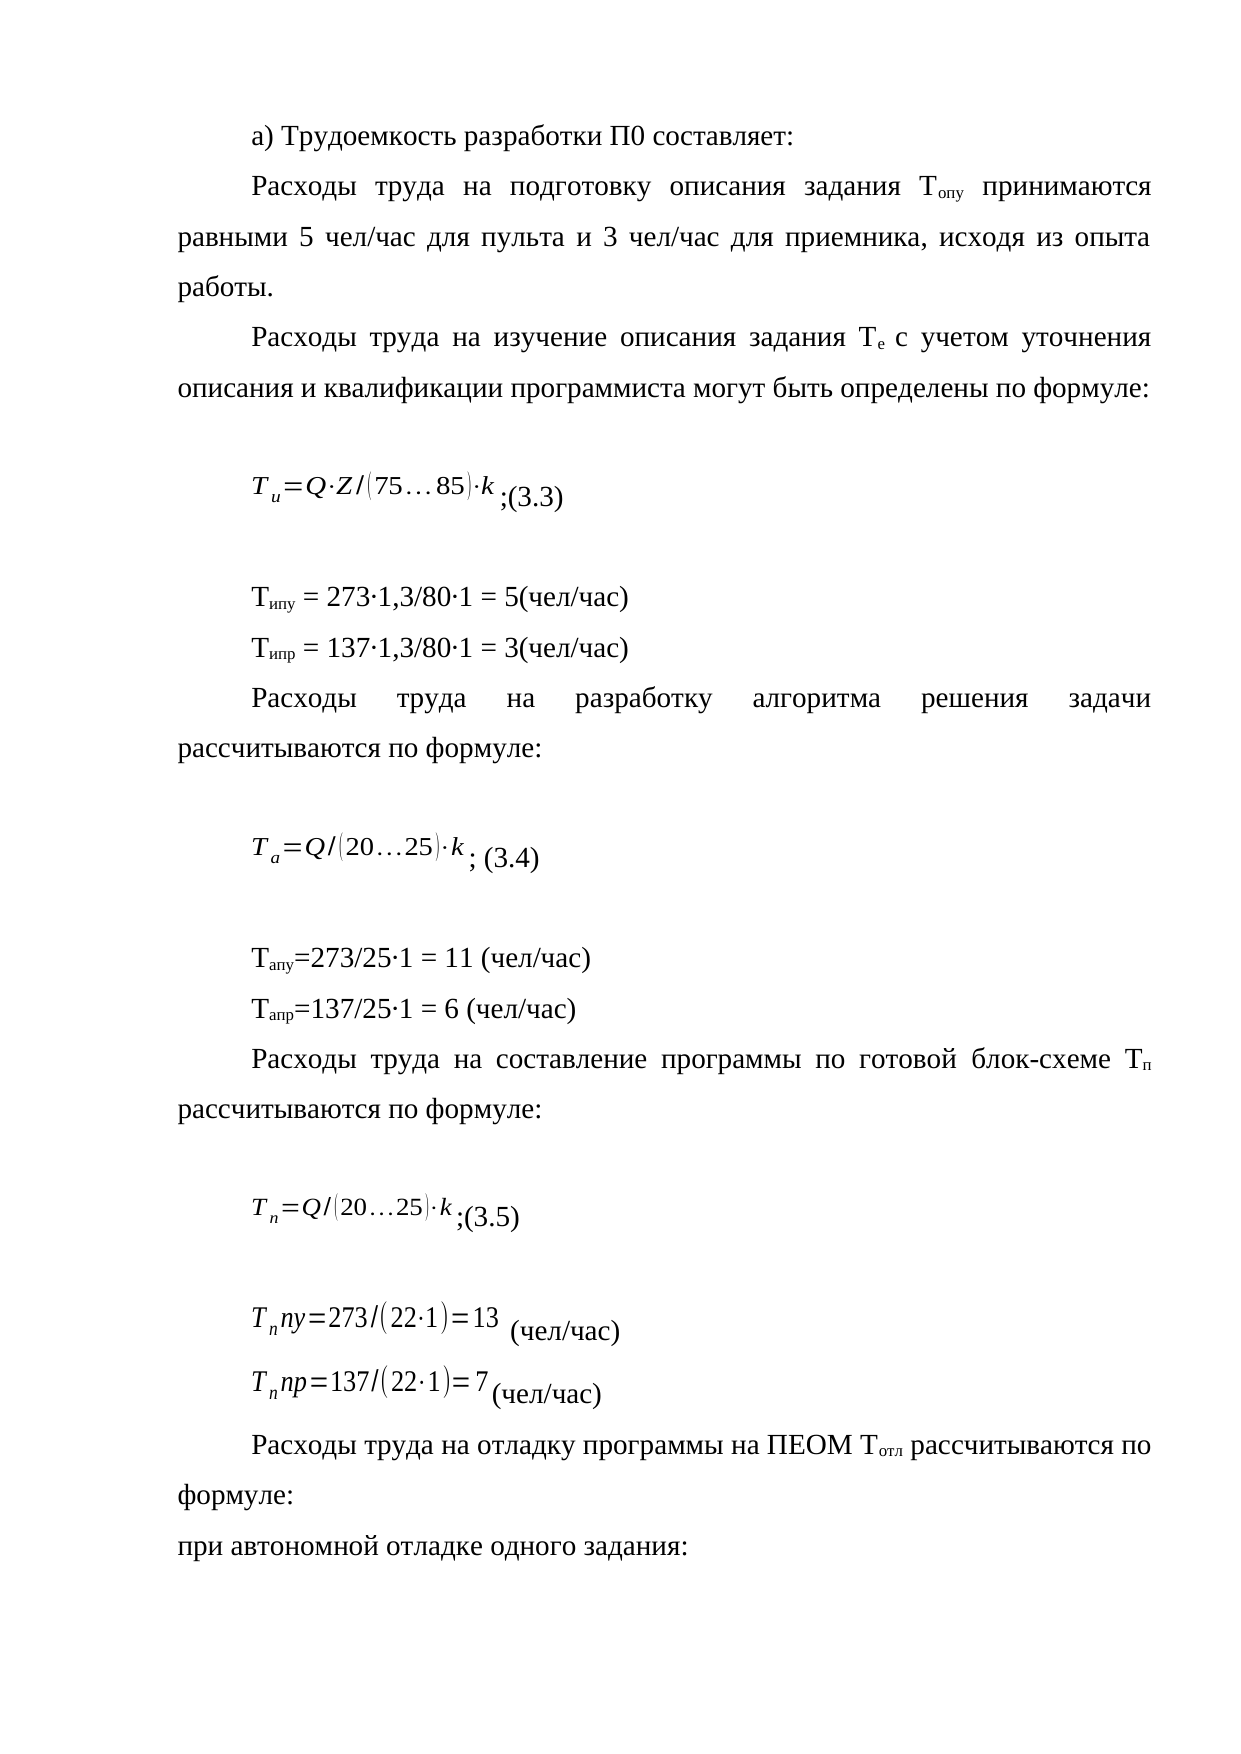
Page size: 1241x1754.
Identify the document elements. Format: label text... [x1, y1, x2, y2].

text Расходы труда на подготовку описания задания Топу принимаются равными 5 чел/час для пульта и 3 чел/час для приемника, исходя из опыта работы. [177, 168, 1152, 303]
text Расходы труда на разработку алгоритма решения задачи рассчитываются по формуле: [177, 680, 1152, 764]
list ;(3.5) [177, 1192, 1152, 1233]
text а) Трудоемкость разработки П0 составляет: [177, 118, 1152, 152]
text при автономной отладке одного задания: [177, 1528, 1152, 1561]
text Расходы труда на изучение описания задания Те с учетом уточнения описания и квалификации программиста могут быть определены по формуле: [177, 319, 1152, 403]
text Расходы труда на отладку программы на ПЕОМ Тотл рассчитываются по формуле: [177, 1427, 1152, 1511]
list Типу = 273∙1,3/80∙1 = 5(чел/час) [177, 579, 1152, 613]
list (чел/час) [177, 1363, 1152, 1410]
list ; (3.4) [177, 831, 1152, 873]
text Расходы труда на составление программы по готовой блок-схеме Тп рассчитываются по формуле: [177, 1041, 1152, 1125]
list Тапр=137/25∙1 = 6 (чел/час) [177, 991, 1152, 1024]
list ;(3.3) [177, 470, 1152, 512]
list (чел/час) [177, 1300, 1152, 1347]
list Типр = 137∙1,3/80∙1 = 3(чел/час) [177, 630, 1152, 663]
list Тапу=273/25∙1 = 11 (чел/час) [177, 940, 1152, 974]
